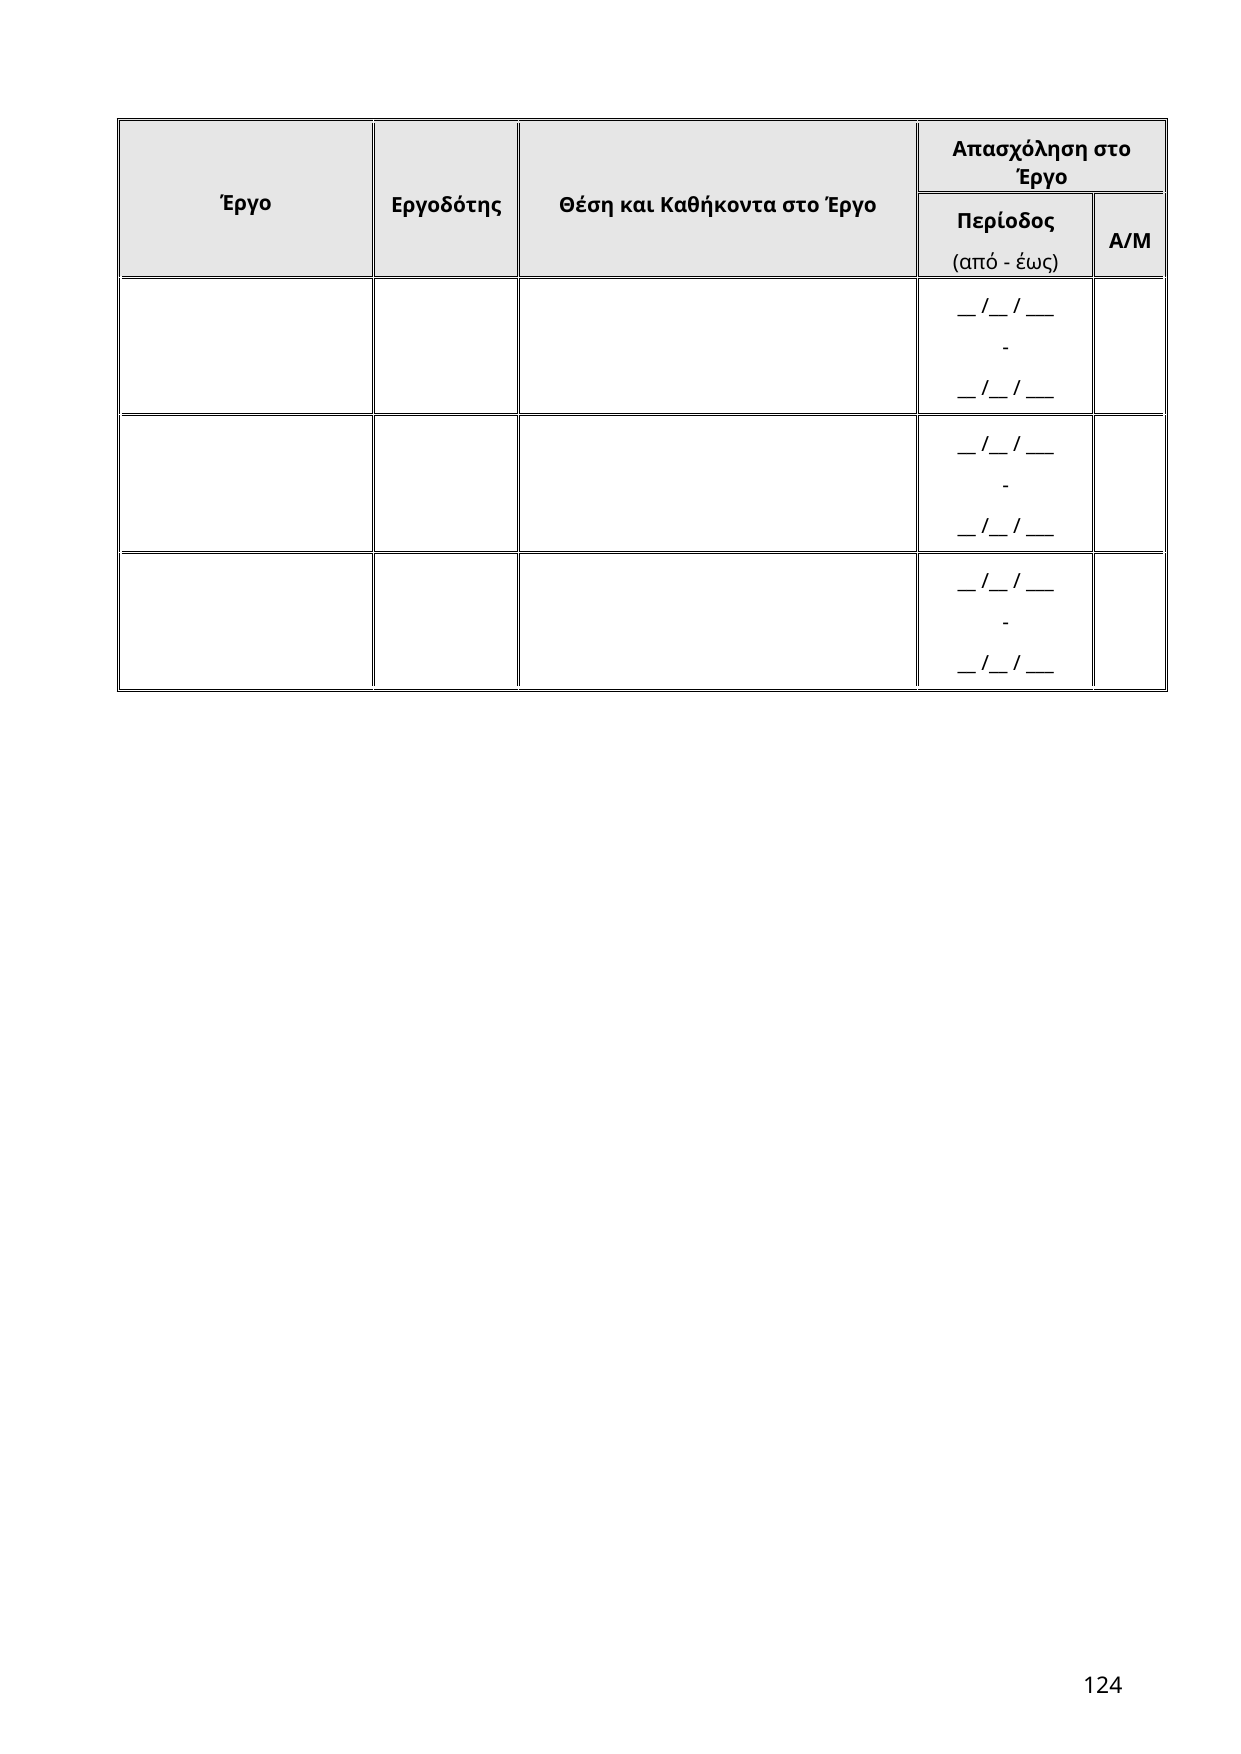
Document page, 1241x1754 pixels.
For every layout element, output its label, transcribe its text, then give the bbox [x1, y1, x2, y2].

table_cell Θέση και Καθήκοντα στο Έργο [518, 121, 917, 276]
table_cell Απασχόληση στο Έργο [917, 121, 1165, 191]
table_cell [520, 416, 916, 551]
table_cell [120, 276, 372, 413]
table_cell [375, 279, 517, 413]
table_cell __ /__ / ___ - __ /__ / ___ [917, 551, 1094, 688]
table_cell [118, 413, 373, 551]
table_cell [1094, 413, 1167, 551]
table_cell Έργο [120, 121, 373, 276]
table_cell [374, 554, 518, 688]
table_cell Εργοδότης [374, 121, 518, 276]
table_cell [1095, 276, 1165, 413]
table_cell [520, 279, 916, 413]
table_cell __ /__ / ___ - __ /__ / ___ [919, 279, 1092, 413]
table_cell __ /__ / ___ - __ /__ / ___ [919, 416, 1092, 551]
table_cell Α/Μ [1095, 191, 1165, 276]
table_cell Περίοδος (από - έως) [919, 194, 1092, 276]
table_cell [1094, 551, 1165, 688]
table_cell [120, 551, 373, 688]
table_cell [518, 554, 917, 688]
table_cell [375, 416, 517, 551]
